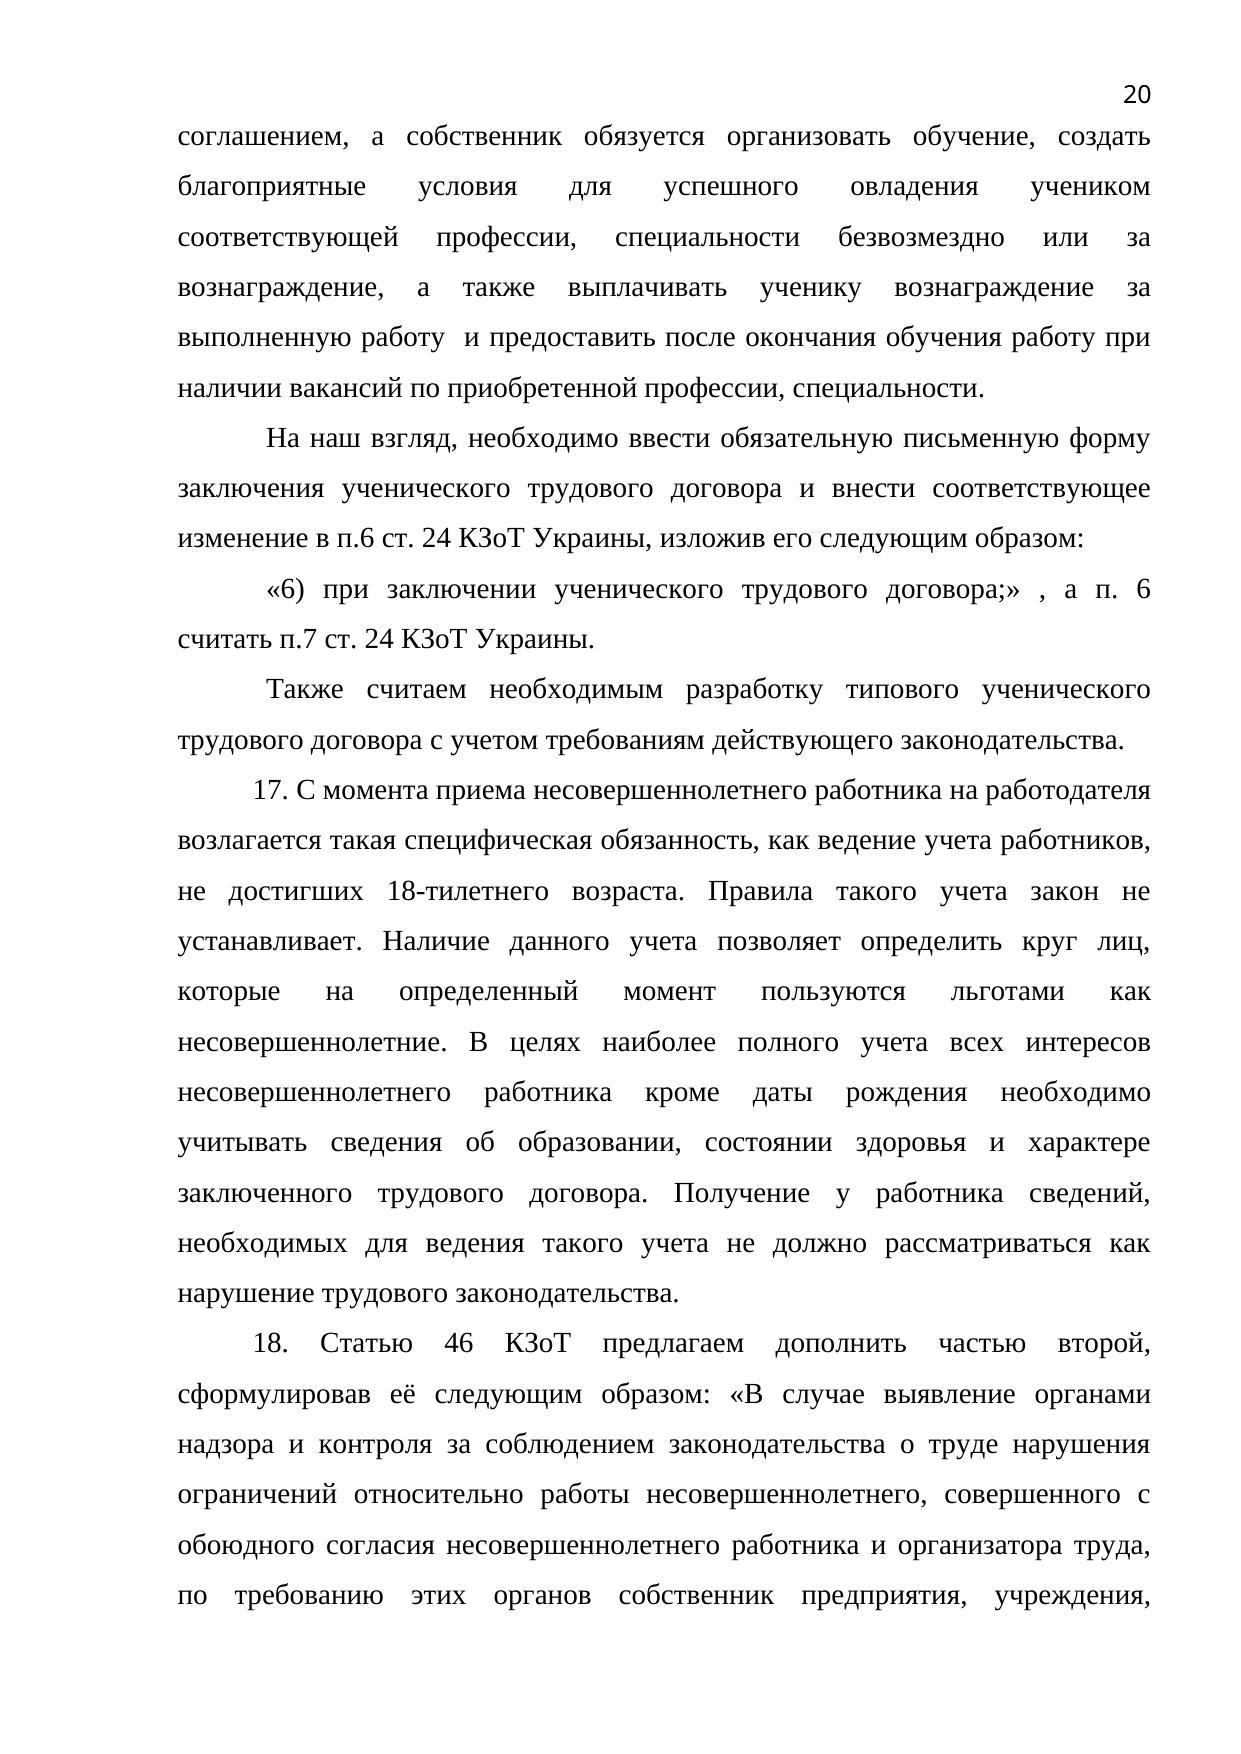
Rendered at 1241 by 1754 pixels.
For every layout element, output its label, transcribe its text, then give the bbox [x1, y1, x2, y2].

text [177, 1326, 1152, 1611]
list 17. С момента приема несовершеннолетнего работника на работодателя возлагается такая специфическая обязанность, как ведение учета работников, не достигших 18-тилетнего возраста. Правила такого учета закон не устанавливает. Наличие данного учета позволяет определить круг лиц, которые на определенный момент пользуются льготами как несовершеннолетние. В целях наиболее полного учета всех интересов несовершеннолетнего работника кроме даты рождения необходимо учитывать сведения об образовании, состоянии здоровья и характере заключенного трудового договора. Получение у работника сведений, необходимых для ведения такого учета не должно рассматриваться как нарушение трудового законодательства. [177, 772, 1152, 1309]
list Также считаем необходимым разработку типового ученического трудового договора с учетом требованиям действующего законодательства. [177, 672, 1152, 755]
list «6) при заключении ученического трудового договора;» , а п. 6 считать п.7 ст. 24 КЗоТ Украины. [177, 571, 1152, 655]
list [177, 118, 1152, 403]
list На наш взгляд, необходимо ввести обязательную письменную форму заключения ученического трудового договора и внести соответствующее изменение в п.6 ст. 24 КЗоТ Украины, изложив его следующим образом: [177, 420, 1152, 554]
